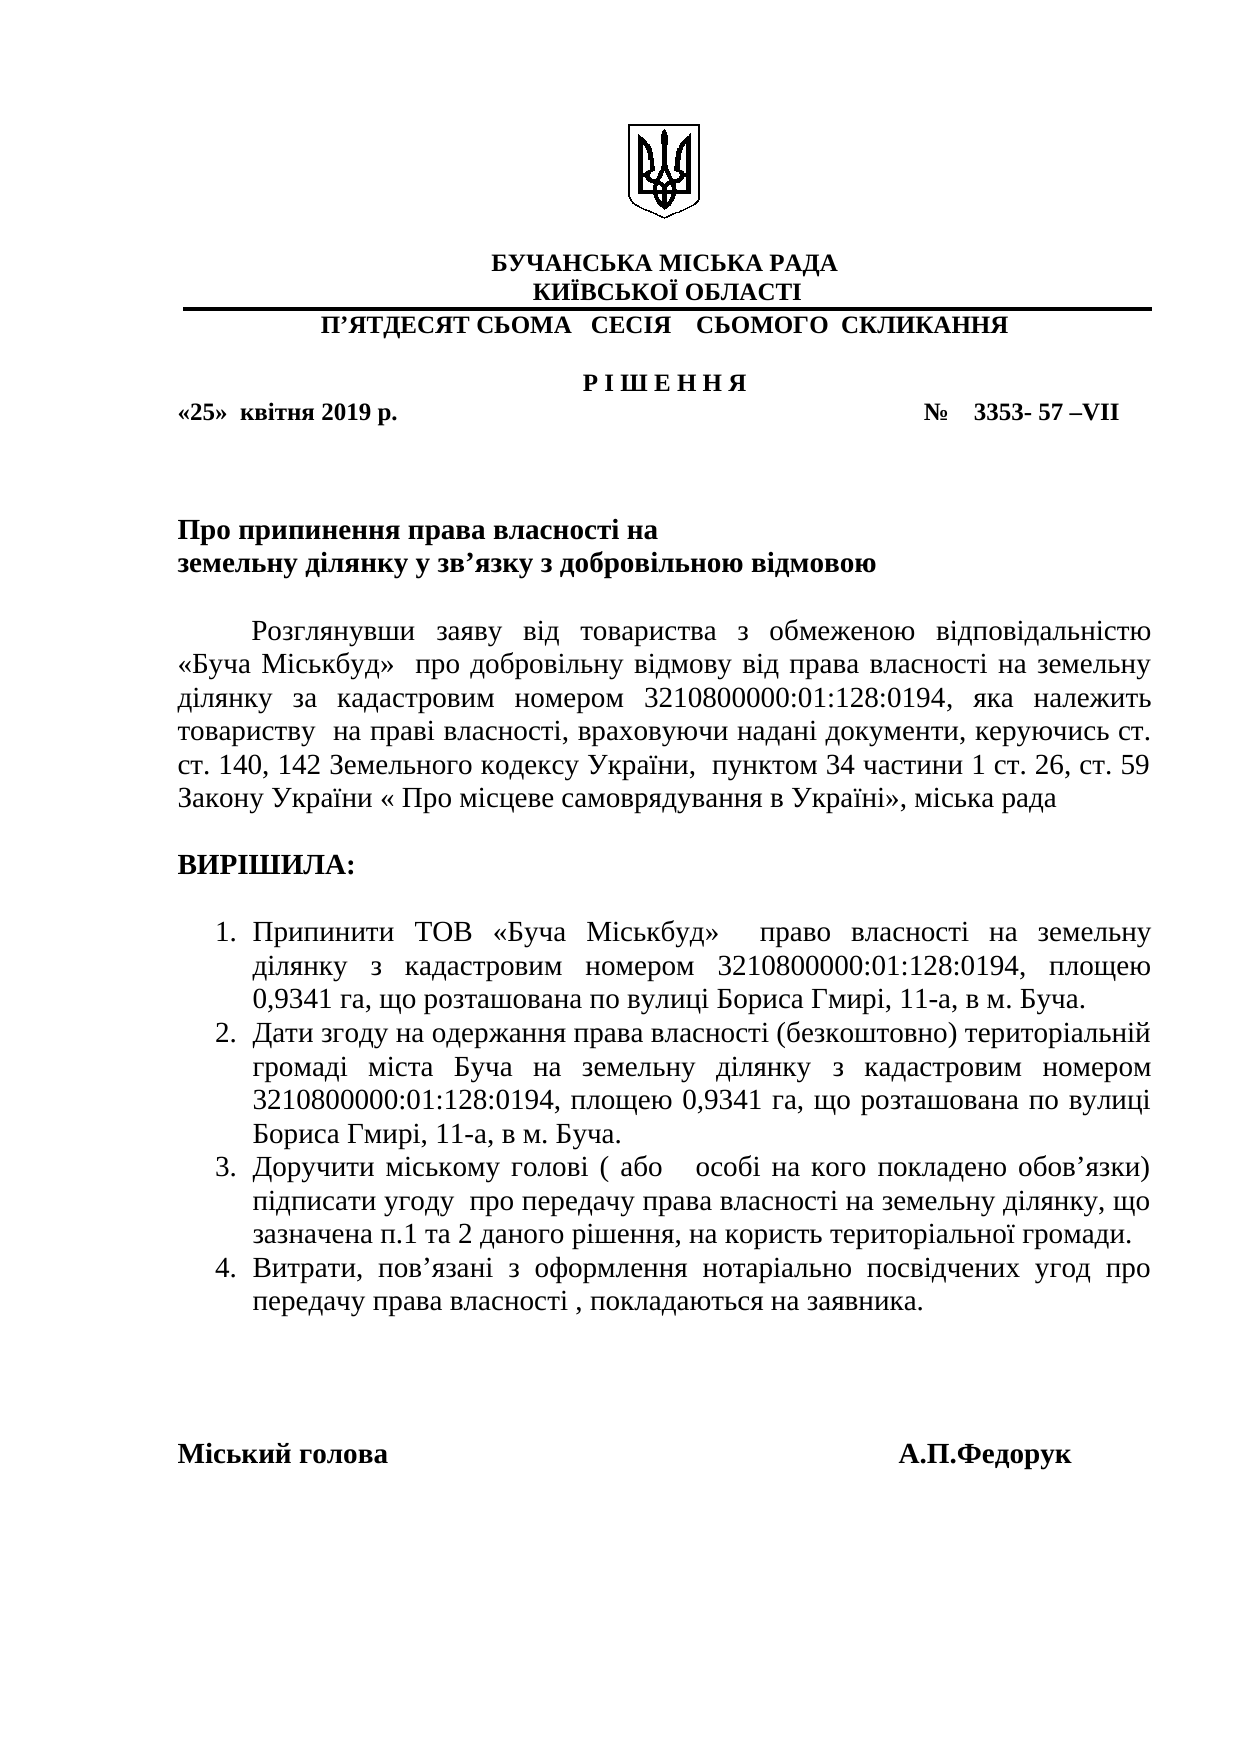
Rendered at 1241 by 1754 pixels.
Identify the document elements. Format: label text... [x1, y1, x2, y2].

text КИЇВСЬКОЇ ОБЛАСТІ [183, 277, 1152, 307]
list Витрати, пов’язані з оформлення нотаріально посвідчених угод про передачу права власності , покладаються на заявника. [215, 1250, 1152, 1317]
list Припинити ТОВ «Буча Міськбуд» право власності на земельну ділянку з кадастровим номером 3210800000:01:128:0194, площею 0,9341 га, що розташована по вулиці Бориса Гмирі, 11-а, в м. Буча. [215, 914, 1152, 1015]
text Міський голова А.П.Федорук [177, 1436, 1152, 1469]
text Р І Ш Е Н Н Я [177, 368, 1152, 397]
list Дати згоду на одержання права власності (безкоштовно) територіальній громаді міста Буча на земельну ділянку з кадастровим номером 3210800000:01:128:0194, площею 0,9341 га, що розташована по вулиці Бориса Гмирі, 11-а, в м. Буча. [215, 1015, 1152, 1149]
text Про припинення права власності на [177, 512, 1152, 546]
text П’ЯТДЕСЯТ СЬОМА СЕСІЯ СЬОМОГО СКЛИКАННЯ [177, 311, 1152, 339]
text земельну ділянку у зв’язку з добровільною відмовою [177, 546, 1152, 579]
text Розглянувши заяву від товариства з обмеженою відповідальністю «Буча Міськбуд» про добровільну відмову від права власності на земельну ділянку за кадастровим номером 3210800000:01:128:0194, яка належить товариству на праві власності, враховуючи надані документи, керуючись ст. ст. 140, 142 Земельного кодексу України, пунктом 34 частини 1 ст. 26, ст. 59 Закону України « Про місцеве самоврядування в Україні», міська рада [177, 613, 1152, 814]
text ВИРІШИЛА: [177, 847, 1152, 881]
text «25» квітня 2019 р. № 3353- 57 –VІІ [177, 397, 1152, 426]
list Доручити міському голові ( або особі на кого покладено обов’язки) підписати угоду про передачу права власності на земельну ділянку, що зазначена п.1 та 2 даного рішення, на користь територіальної громади. [215, 1149, 1152, 1250]
text БУЧАНСЬКА МІСЬКА РАДА [177, 248, 1152, 277]
